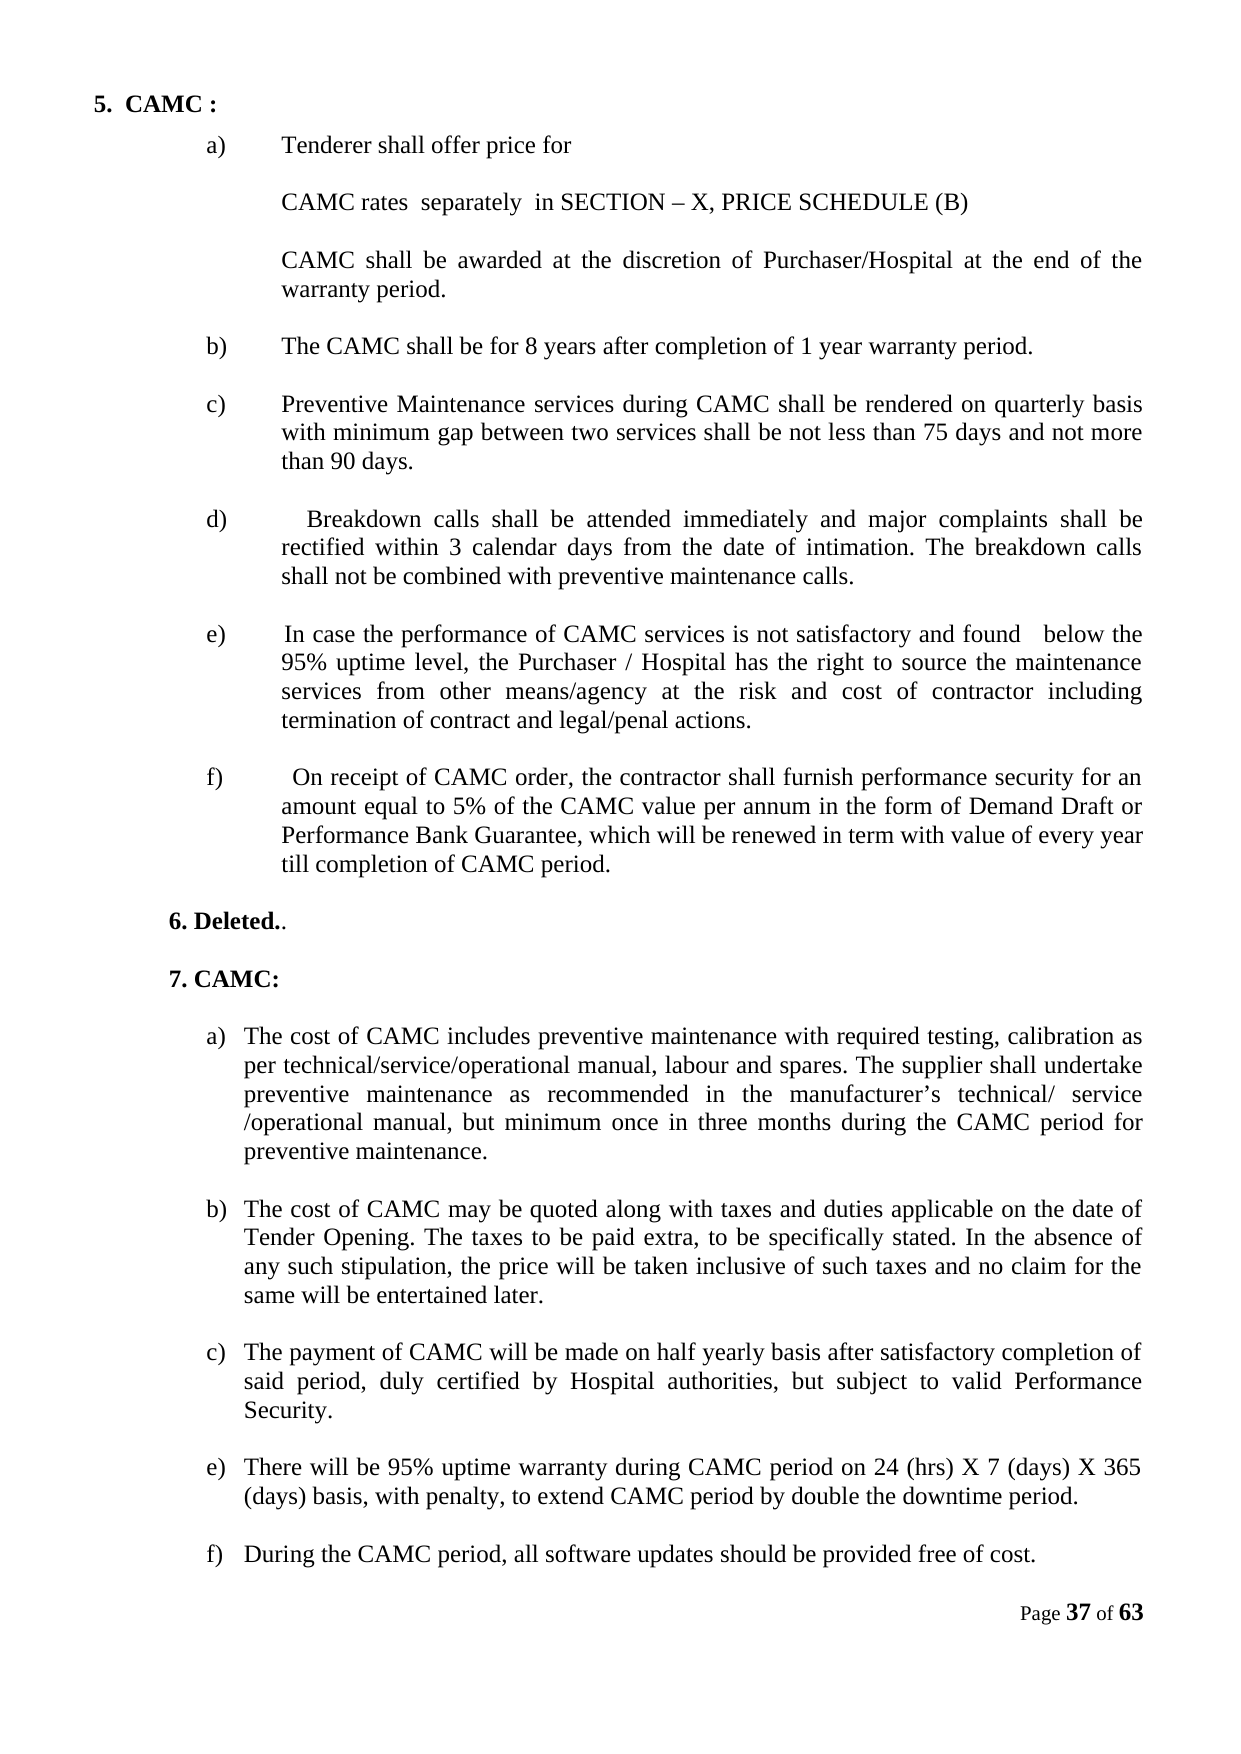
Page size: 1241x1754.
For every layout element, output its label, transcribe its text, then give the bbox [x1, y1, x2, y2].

list b) The cost of CAMC may be quoted along with taxes and duties applicable on the date of Tender Opening. The taxes to be paid extra, to be specifically stated. In the absence of any such stipulation, the price will be taken inclusive of such taxes and no claim for the same will be entertained later. [206, 1194, 1143, 1309]
list On receipt of CAMC order, the contractor shall furnish performance security for an amount equal to 5% of the CAMC value per annum in the form of Demand Draft or Performance Bank Guarantee, which will be renewed in term with value of every year till completion of CAMC period. [206, 762, 1143, 877]
list CAMC shall be awarded at the discretion of Purchaser/Hospital at the end of the warranty period. [206, 245, 1143, 302]
list CAMC rates separately in SECTION – X, PRICE SCHEDULE (B) [206, 187, 1143, 216]
list f) During the CAMC period, all software updates should be provided free of cost. [206, 1539, 1143, 1567]
list c) The payment of CAMC will be made on half yearly basis after satisfactory completion of said period, duly certified by Hospital authorities, but subject to valid Performance Security. [206, 1337, 1143, 1424]
list a) Tenderer shall offer price for [206, 130, 1143, 159]
list c) Preventive Maintenance services during CAMC shall be rendered on quarterly basis with minimum gap between two services shall be not less than 75 days and not more than 90 days. [206, 389, 1143, 475]
list e) There will be 95% uptime warranty during CAMC period on 24 (hrs) X 7 (days) X 365 (days) basis, with penalty, to extend CAMC period by double the downtime period. [206, 1452, 1143, 1510]
list a) The cost of CAMC includes preventive maintenance with required testing, calibration as per technical/service/operational manual, labour and spares. The supplier shall undertake preventive maintenance as recommended in the manufacturer’s technical/ service /operational manual, but minimum once in three months during the CAMC period for preventive maintenance. [206, 1021, 1143, 1165]
list In case the performance of CAMC services is not satisfactory and found below the 95% uptime level, the Purchaser / Hospital has the right to source the maintenance services from other means/agency at the risk and cost of contractor including termination of contract and legal/penal actions. [206, 619, 1143, 734]
list Breakdown calls shall be attended immediately and major complaints shall be rectified within 3 calendar days from the date of intimation. The breakdown calls shall not be combined with preventive maintenance calls. [206, 504, 1143, 590]
list 5. CAMC : [94, 89, 1143, 117]
list 7. CAMC: [169, 964, 1143, 992]
list 6. Deleted.. [169, 906, 1143, 935]
list b) The CAMC shall be for 8 years after completion of 1 year warranty period. [206, 331, 1143, 360]
